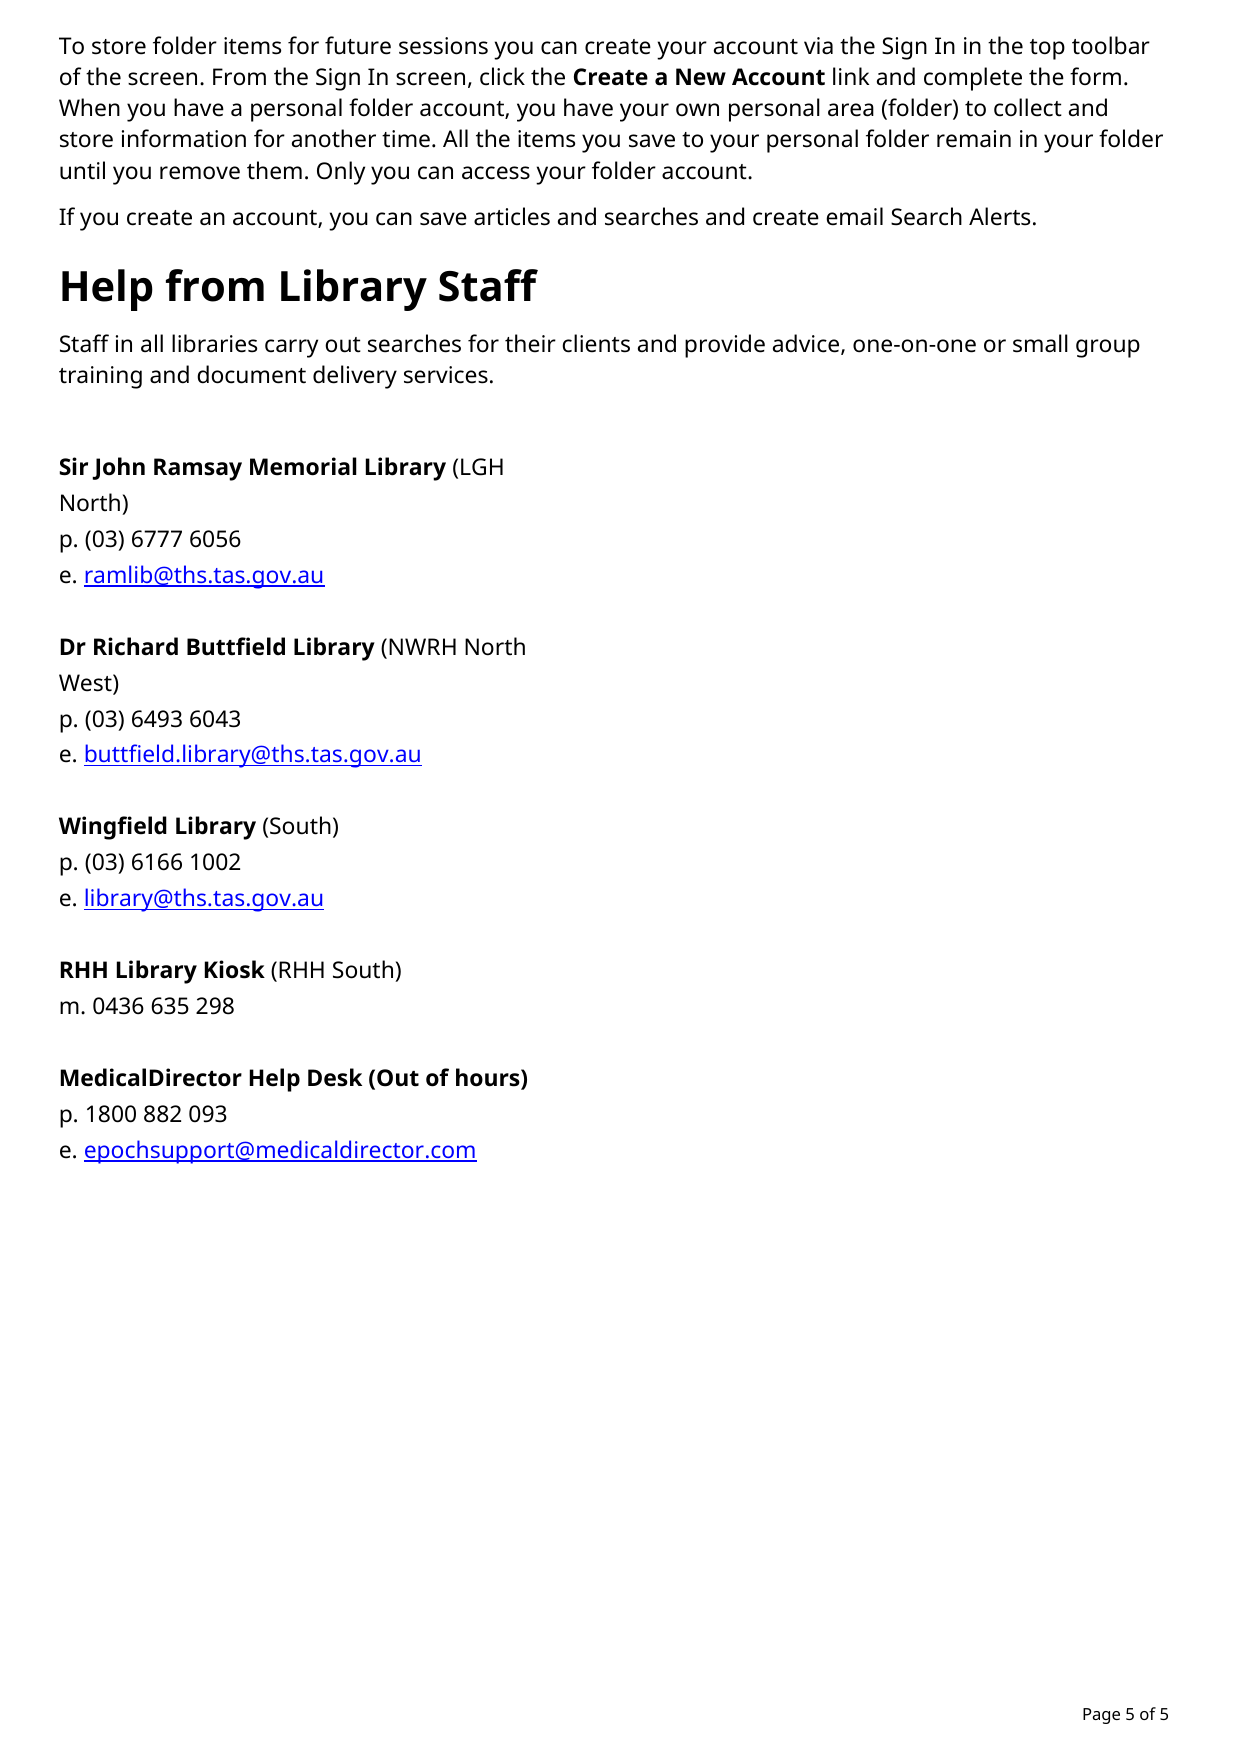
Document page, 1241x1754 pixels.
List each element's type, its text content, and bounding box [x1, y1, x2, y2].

text Dr Richard Buttfield Library (NWRH North West) [58, 631, 577, 698]
text m. 0436 635 298 [58, 990, 577, 1021]
text If you create an account, you can save articles and searches and create email Search Alerts. [58, 200, 1169, 232]
text Staff in all libraries carry out searches for their clients and provide advice, one-on-one or small group training and document delivery services. [58, 328, 1169, 391]
text MedicalDirector Help Desk (Out of hours) [58, 1062, 577, 1093]
text e. epochsupport@medicaldirector.com [58, 1134, 577, 1165]
text p. (03) 6166 1002 [58, 846, 577, 877]
text e. library@ths.tas.gov.au [58, 882, 577, 913]
text RHH Library Kiosk (RHH South) [58, 954, 577, 985]
text To store folder items for future sessions you can create your account via the Sign In in the top toolbar of the screen. From the Sign In screen, click the Create a New Account link and complete the form. When you have a personal folder account, you have your own personal area (folder) to collect and store information for another time. All the items you save to your personal folder remain in your folder until you remove them. Only you can access your folder account. [58, 29, 1169, 186]
text p. (03) 6493 6043 [58, 702, 577, 734]
text p. (03) 6777 6056 [58, 523, 577, 554]
text p. 1800 882 093 [58, 1098, 577, 1129]
text e. ramlib@ths.tas.gov.au [58, 559, 577, 590]
text Sir John Ramsay Memorial Library (LGH North) [58, 451, 577, 518]
text Wingfield Library (South) [58, 810, 577, 842]
subtitle Help from Library Staff [58, 257, 1169, 313]
text e. buttfield.library@ths.tas.gov.au [58, 738, 577, 770]
